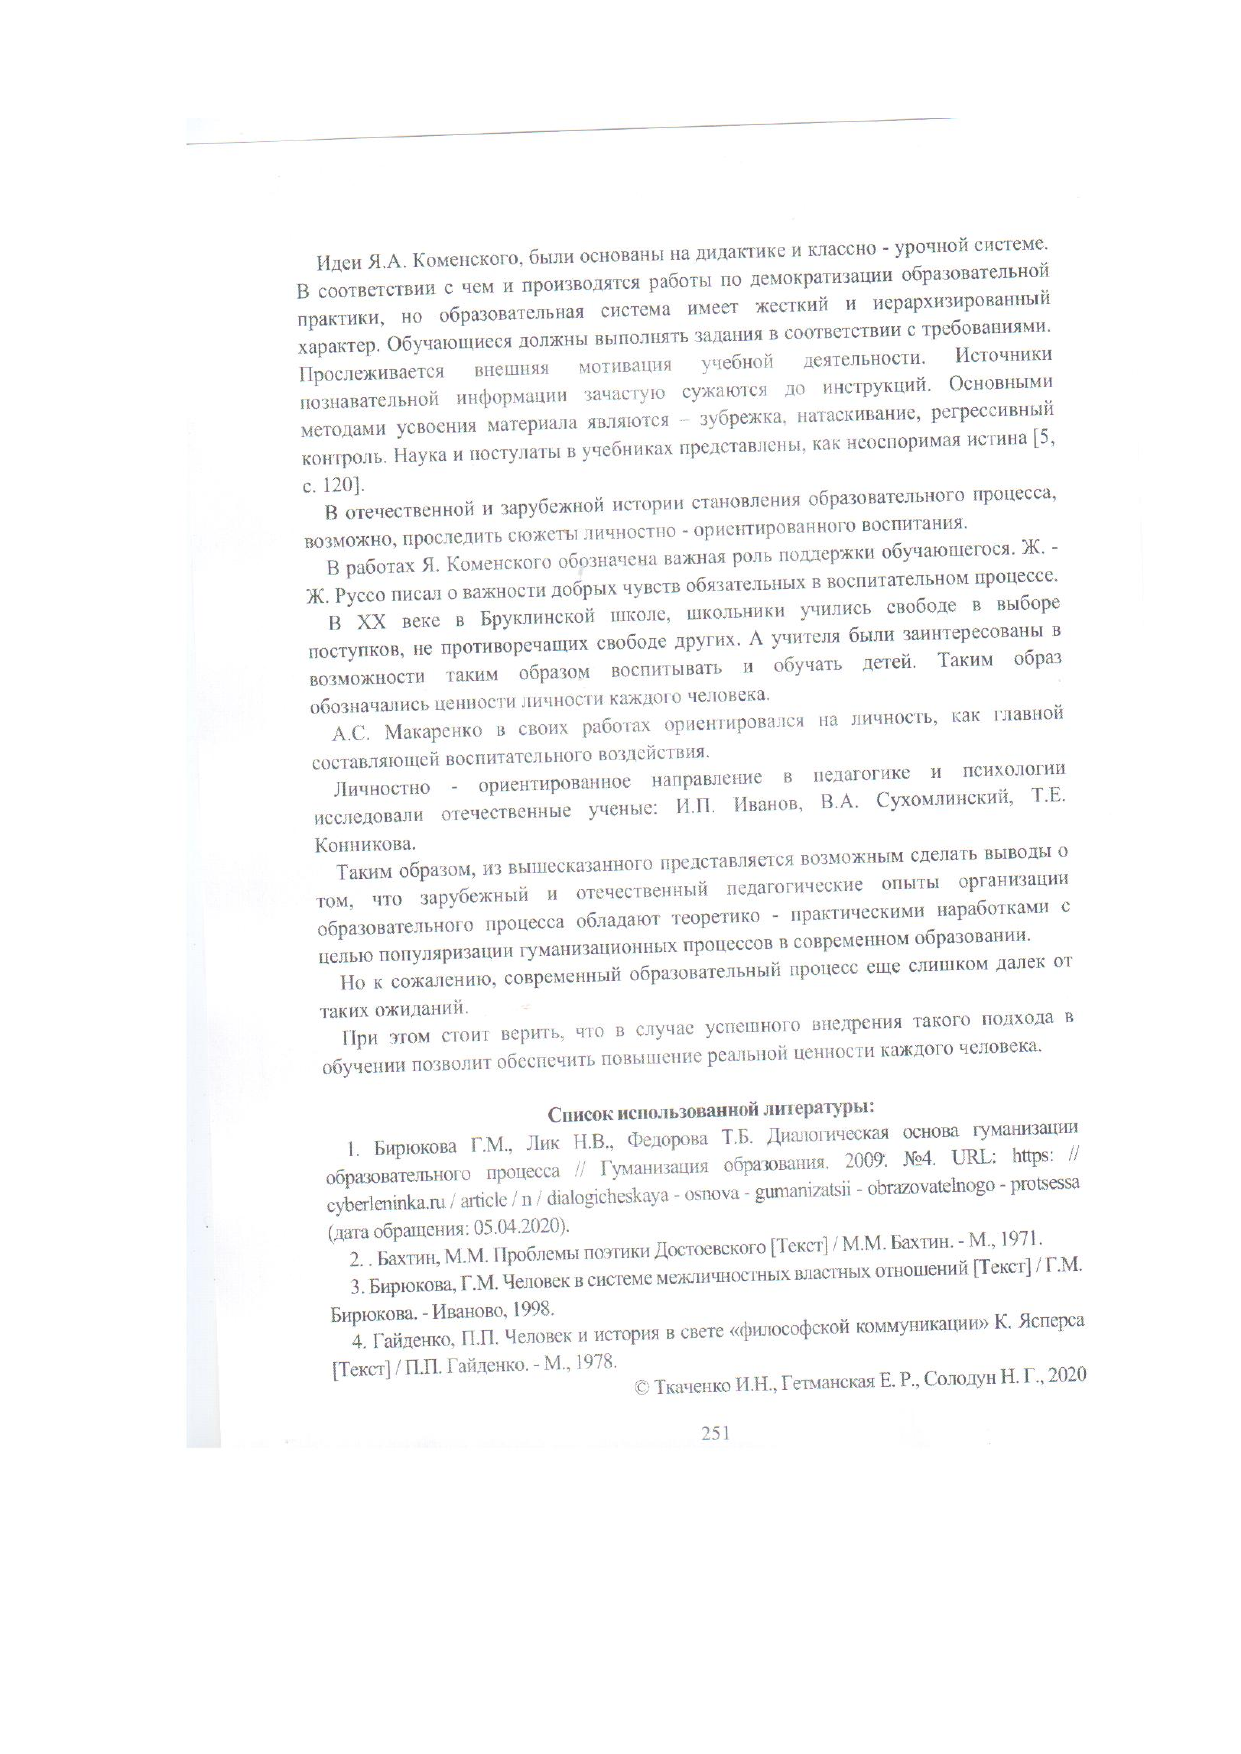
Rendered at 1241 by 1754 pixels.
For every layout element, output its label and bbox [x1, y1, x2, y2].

picture [177, 118, 1152, 1459]
